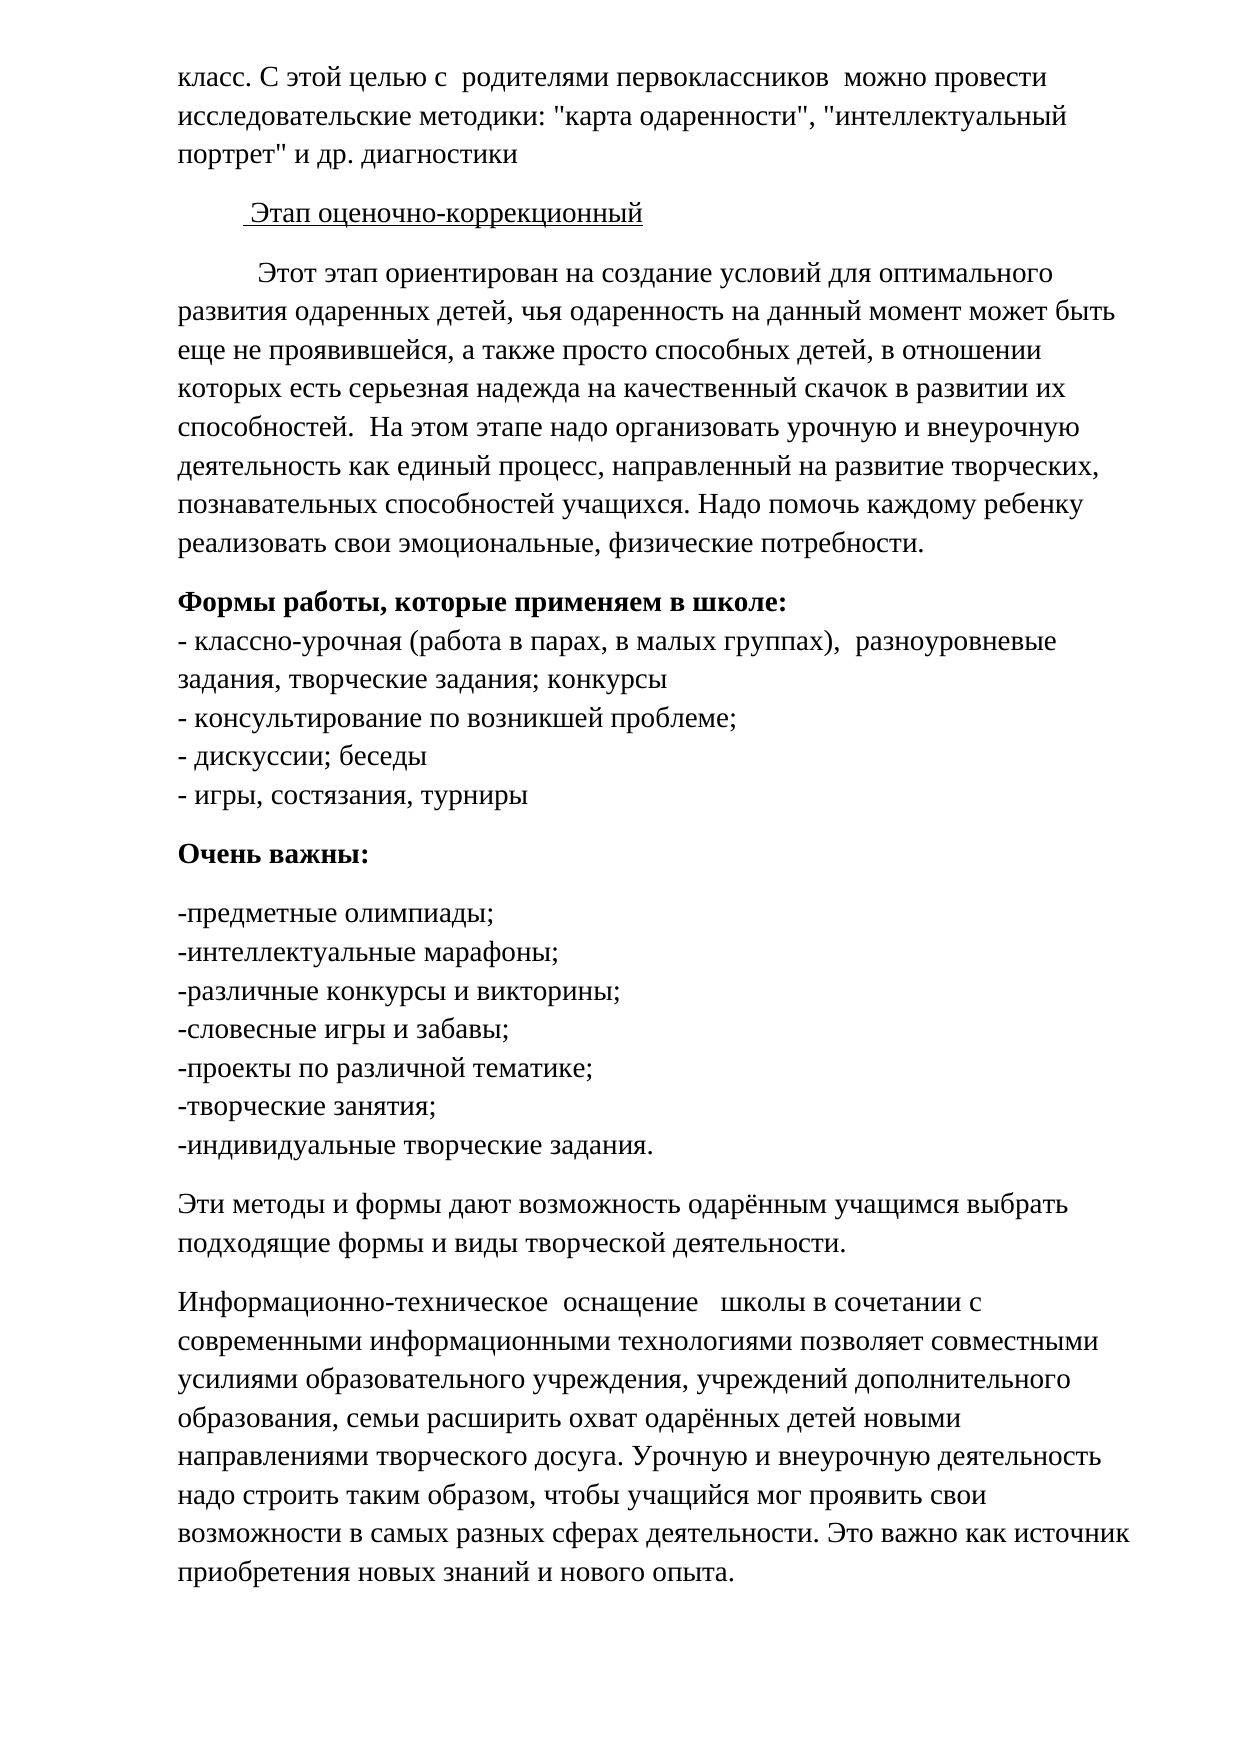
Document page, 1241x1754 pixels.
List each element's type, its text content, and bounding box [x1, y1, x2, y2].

text Этап оценочно-коррекционный [177, 196, 1152, 229]
text Формы работы, которые применяем в школе: - классно-урочная (работа в парах, в малых группах), разноуровневые задания, творческие задания; конкурсы - консультирование по возникшей проблеме; - дискуссии; беседы - игры, состязания, турниры [177, 584, 1152, 810]
text -предметные олимпиады; -интеллектуальные марафоны; -различные конкурсы и викторины; -словесные игры и забавы; -проекты по различной тематике; -творческие занятия; -индивидуальные творческие задания. [177, 896, 1152, 1160]
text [177, 59, 1152, 170]
text Эти методы и формы дают возможность одарённым учащимся выбрать подходящие формы и виды творческой деятельности. [177, 1186, 1152, 1258]
text Этот этап ориентирован на создание условий для оптимального развития одаренных детей, чья одаренность на данный момент может быть еще не проявившейся, а также просто способных детей, в отношении которых есть серьезная надежда на качественный скачок в развитии их способностей. На этом этапе надо организовать урочную и внеурочную деятельность как единый процесс, направленный на развитие творческих, познавательных способностей учащихся. Надо помочь каждому ребенку реализовать свои эмоциональные, физические потребности. [177, 255, 1152, 558]
text Очень важны: [177, 836, 1152, 870]
text Информационно-техническое оснащение школы в сочетании с современными информационными технологиями позволяет совместными усилиями образовательного учреждения, учреждений дополнительного образования, семьи расширить охват одарённых детей новыми направлениями творческого досуга. Урочную и внеурочную деятельность надо строить таким образом, чтобы учащийся мог проявить свои возможности в самых разных сферах деятельности. Это важно как источник приобретения новых знаний и нового опыта. [177, 1284, 1152, 1587]
